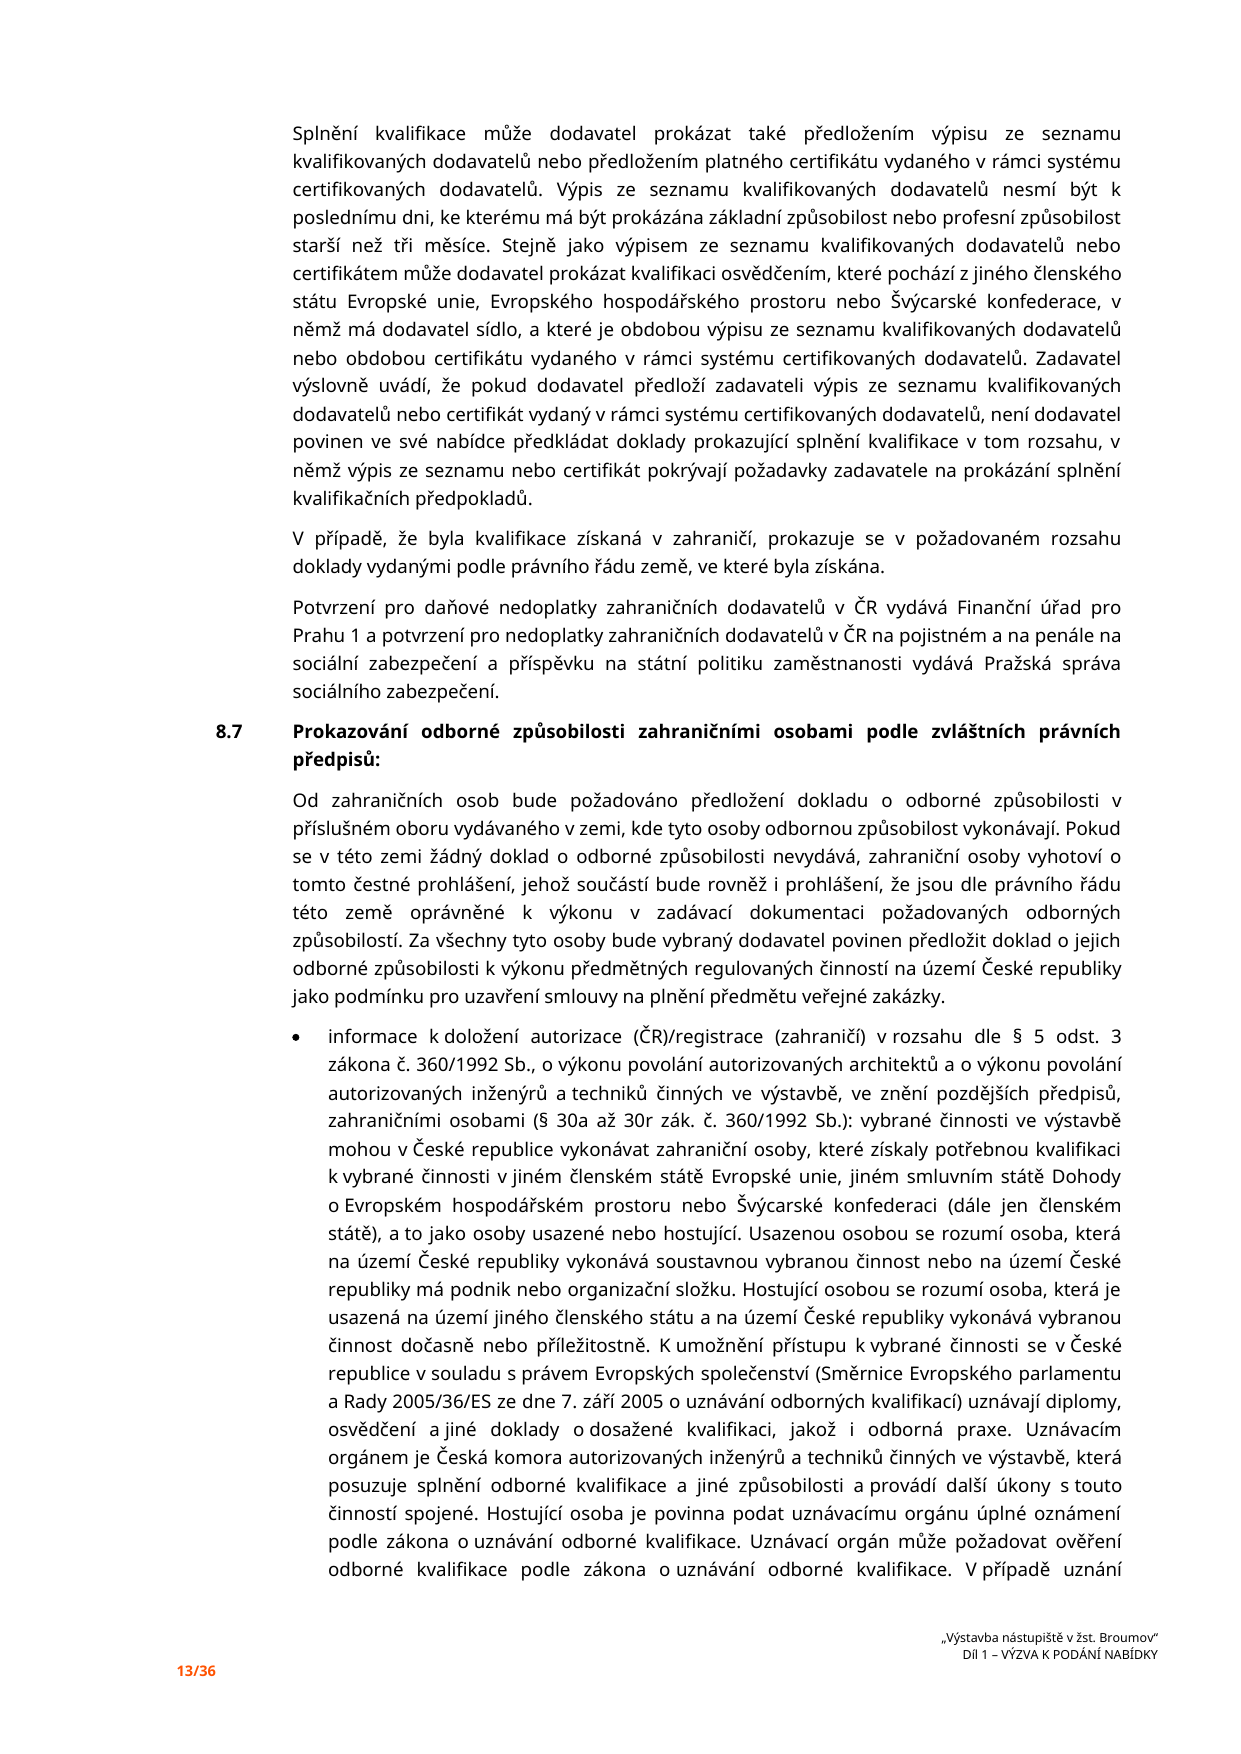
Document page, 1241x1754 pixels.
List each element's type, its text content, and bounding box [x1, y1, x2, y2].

text V případě, že byla kvalifikace získaná v zahraničí, prokazuje se v požadovaném rozsahu doklady vydanými podle právního řádu země, ve které byla získána. [292, 525, 1122, 579]
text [292, 1024, 1122, 1582]
text Splnění kvalifikace může dodavatel prokázat také předložením výpisu ze seznamu kvalifikovaných dodavatelů nebo předložením platného certifikátu vydaného v rámci systému certifikovaných dodavatelů. Výpis ze seznamu kvalifikovaných dodavatelů nesmí být k poslednímu dni, ke kterému má být prokázána základní způsobilost nebo profesní způsobilost starší než tři měsíce. Stejně jako výpisem ze seznamu kvalifikovaných dodavatelů nebo certifikátem může dodavatel prokázat kvalifikaci osvědčením, které pochází z jiného členského státu Evropské unie, Evropského hospodářského prostoru nebo Švýcarské konfederace, v němž má dodavatel sídlo, a které je obdobou výpisu ze seznamu kvalifikovaných dodavatelů nebo obdobou certifikátu vydaného v rámci systému certifikovaných dodavatelů. Zadavatel výslovně uvádí, že pokud dodavatel předloží zadavateli výpis ze seznamu kvalifikovaných dodavatelů nebo certifikát vydaný v rámci systému certifikovaných dodavatelů, není dodavatel povinen ve své nabídce předkládat doklady prokazující splnění kvalifikace v tom rozsahu, v němž výpis ze seznamu nebo certifikát pokrývají požadavky zadavatele na prokázání splnění kvalifikačních předpokladů. [292, 121, 1122, 510]
text Potvrzení pro daňové nedoplatky zahraničních dodavatelů v ČR vydává Finanční úřad pro Prahu 1 a potvrzení pro nedoplatky zahraničních dodavatelů v ČR na pojistném a na penále na sociální zabezpečení a příspěvku na státní politiku zaměstnanosti vydává Pražská správa sociálního zabezpečení. [292, 594, 1122, 703]
text Od zahraničních osob bude požadováno předložení dokladu o odborné způsobilosti v příslušném oboru vydávaného v zemi, kde tyto osoby odbornou způsobilost vykonávají. Pokud se v této zemi žádný doklad o odborné způsobilosti nevydává, zahraniční osoby vyhotoví o tomto čestné prohlášení, jehož součástí bude rovněž i prohlášení, že jsou dle právního řádu této země oprávněné k výkonu v zadávací dokumentaci požadovaných odborných způsobilostí. Za všechny tyto osoby bude vybraný dodavatel povinen předložit doklad o jejich odborné způsobilosti k výkonu předmětných regulovaných činností na území České republiky jako podmínku pro uzavření smlouvy na plnění předmětu veřejné zakázky. [292, 787, 1122, 1009]
text Prokazování odborné způsobilosti zahraničními osobami podle zvláštních právních předpisů: [216, 718, 1122, 772]
